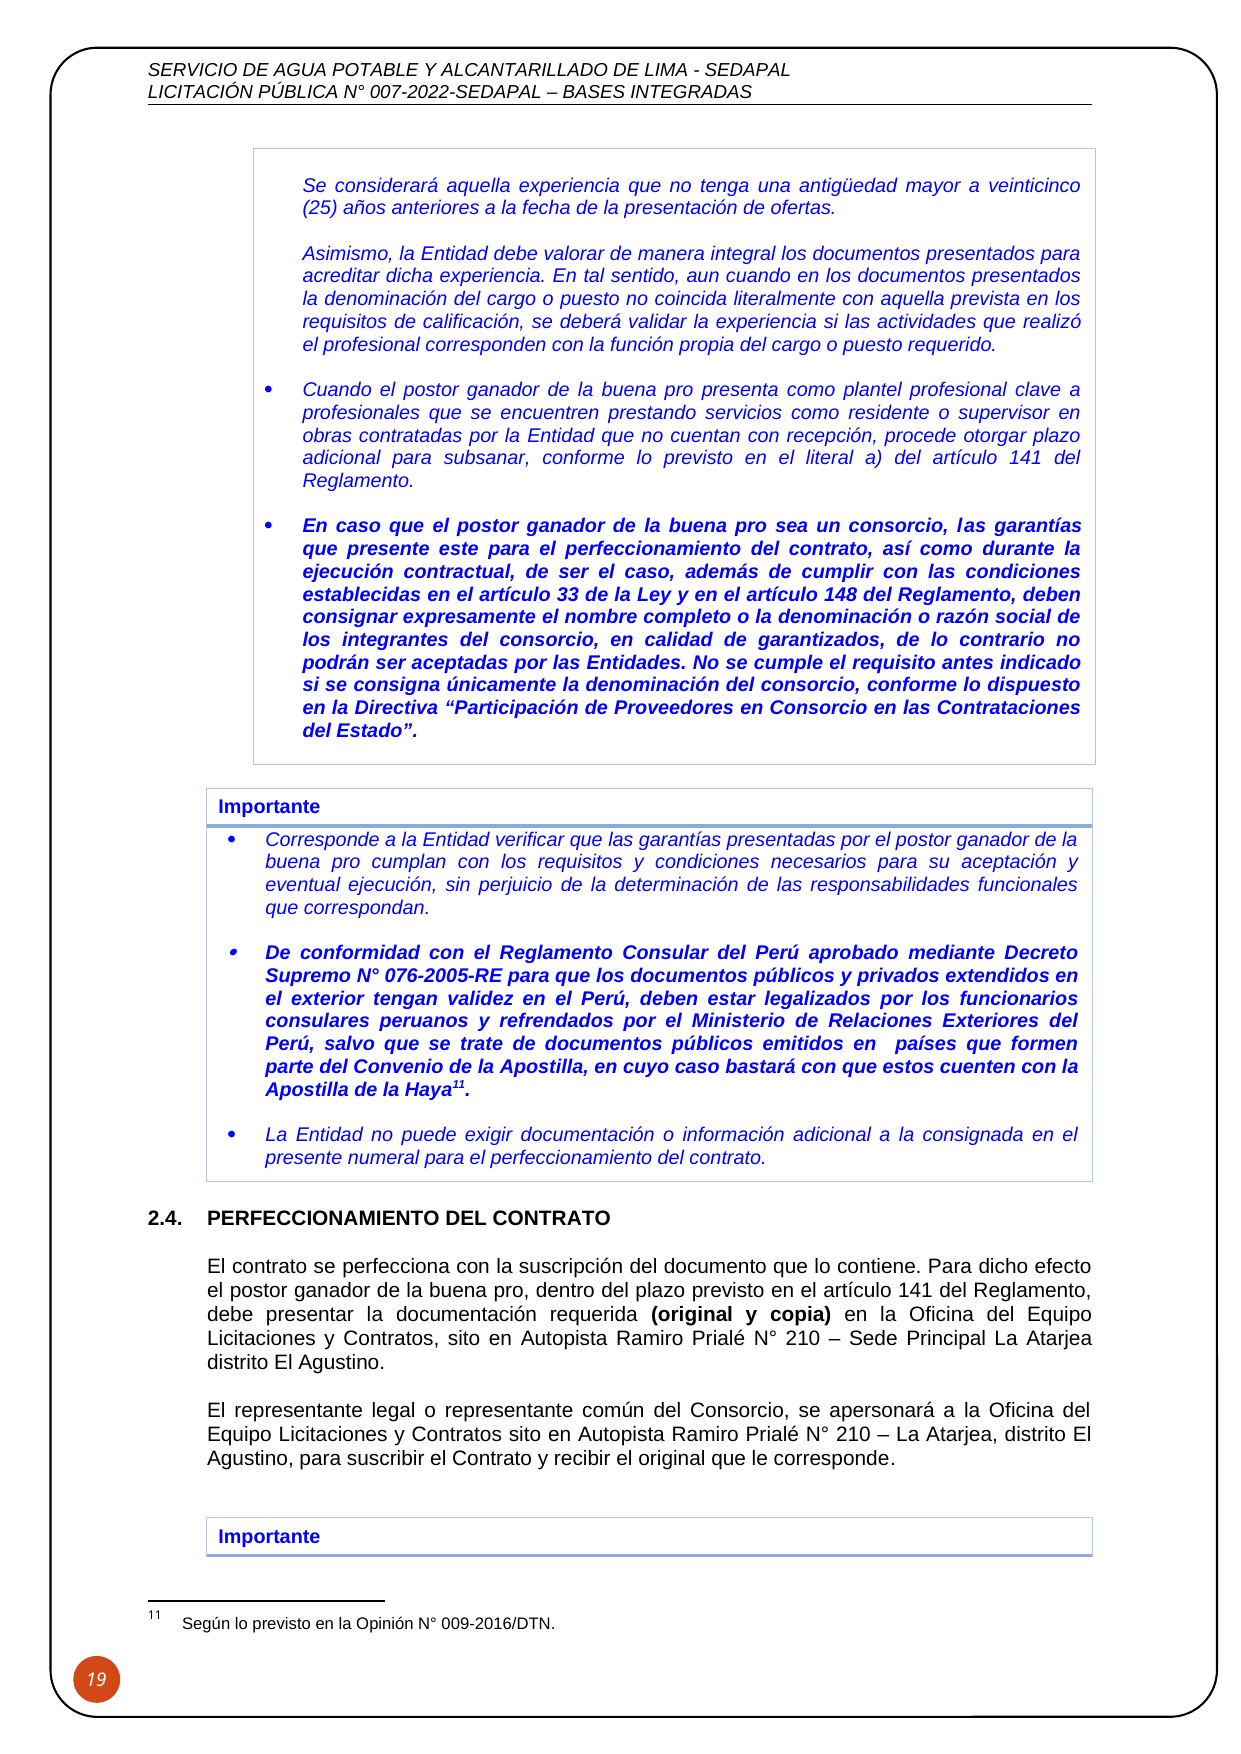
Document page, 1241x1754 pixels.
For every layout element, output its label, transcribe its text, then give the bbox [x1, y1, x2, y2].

list PERFECCIONAMIENTO DEL CONTRATO [148, 1206, 1092, 1230]
text El contrato se perfecciona con la suscripción del documento que lo contiene. Para dicho efecto el postor ganador de la buena pro, dentro del plazo previsto en el artículo 141 del Reglamento, debe presentar la documentación requerida (original y copia) en la Oficina del Equipo Licitaciones y Contratos, sito en Autopista Ramiro Prialé N° 210 – Sede Principal La Atarjea distrito El Agustino. [207, 1254, 1092, 1373]
table_cell Corresponde a la Entidad verificar que las garantías presentadas por el postor ganador de la buena pro cumplan con los requisitos y condiciones necesarios para su aceptación y eventual ejecución, sin perjuicio de la determinación de las responsabilidades funcionales que correspondan. De conformidad con el Reglamento Consular del Perú aprobado mediante Decreto Supremo N° 076-2005-RE para que los documentos públicos y privados extendidos en el exterior tengan validez en el Perú, deben estar legalizados por los funcionarios consulares peruanos y refrendados por el Ministerio de Relaciones Exteriores del Perú, salvo que se trate de documentos públicos emitidos en países que formen parte del Convenio de la Apostilla, en cuyo caso bastará con que estos cuenten con la Apostilla de la Haya. La Entidad no puede exigir documentación o información adicional a la consignada en el presente numeral para el perfeccionamiento del contrato. [207, 828, 1092, 1181]
table_header Importante [207, 1518, 1092, 1554]
text El representante legal o representante común del Consorcio, se apersonará a la Oficina del Equipo Licitaciones y Contratos sito en Autopista Ramiro Prialé N° 210 – La Atarjea, distrito El Agustino, para suscribir el Contrato y recibir el original que le corresponde. [207, 1397, 1092, 1469]
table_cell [254, 149, 1095, 764]
table_header Importante [207, 789, 1092, 824]
